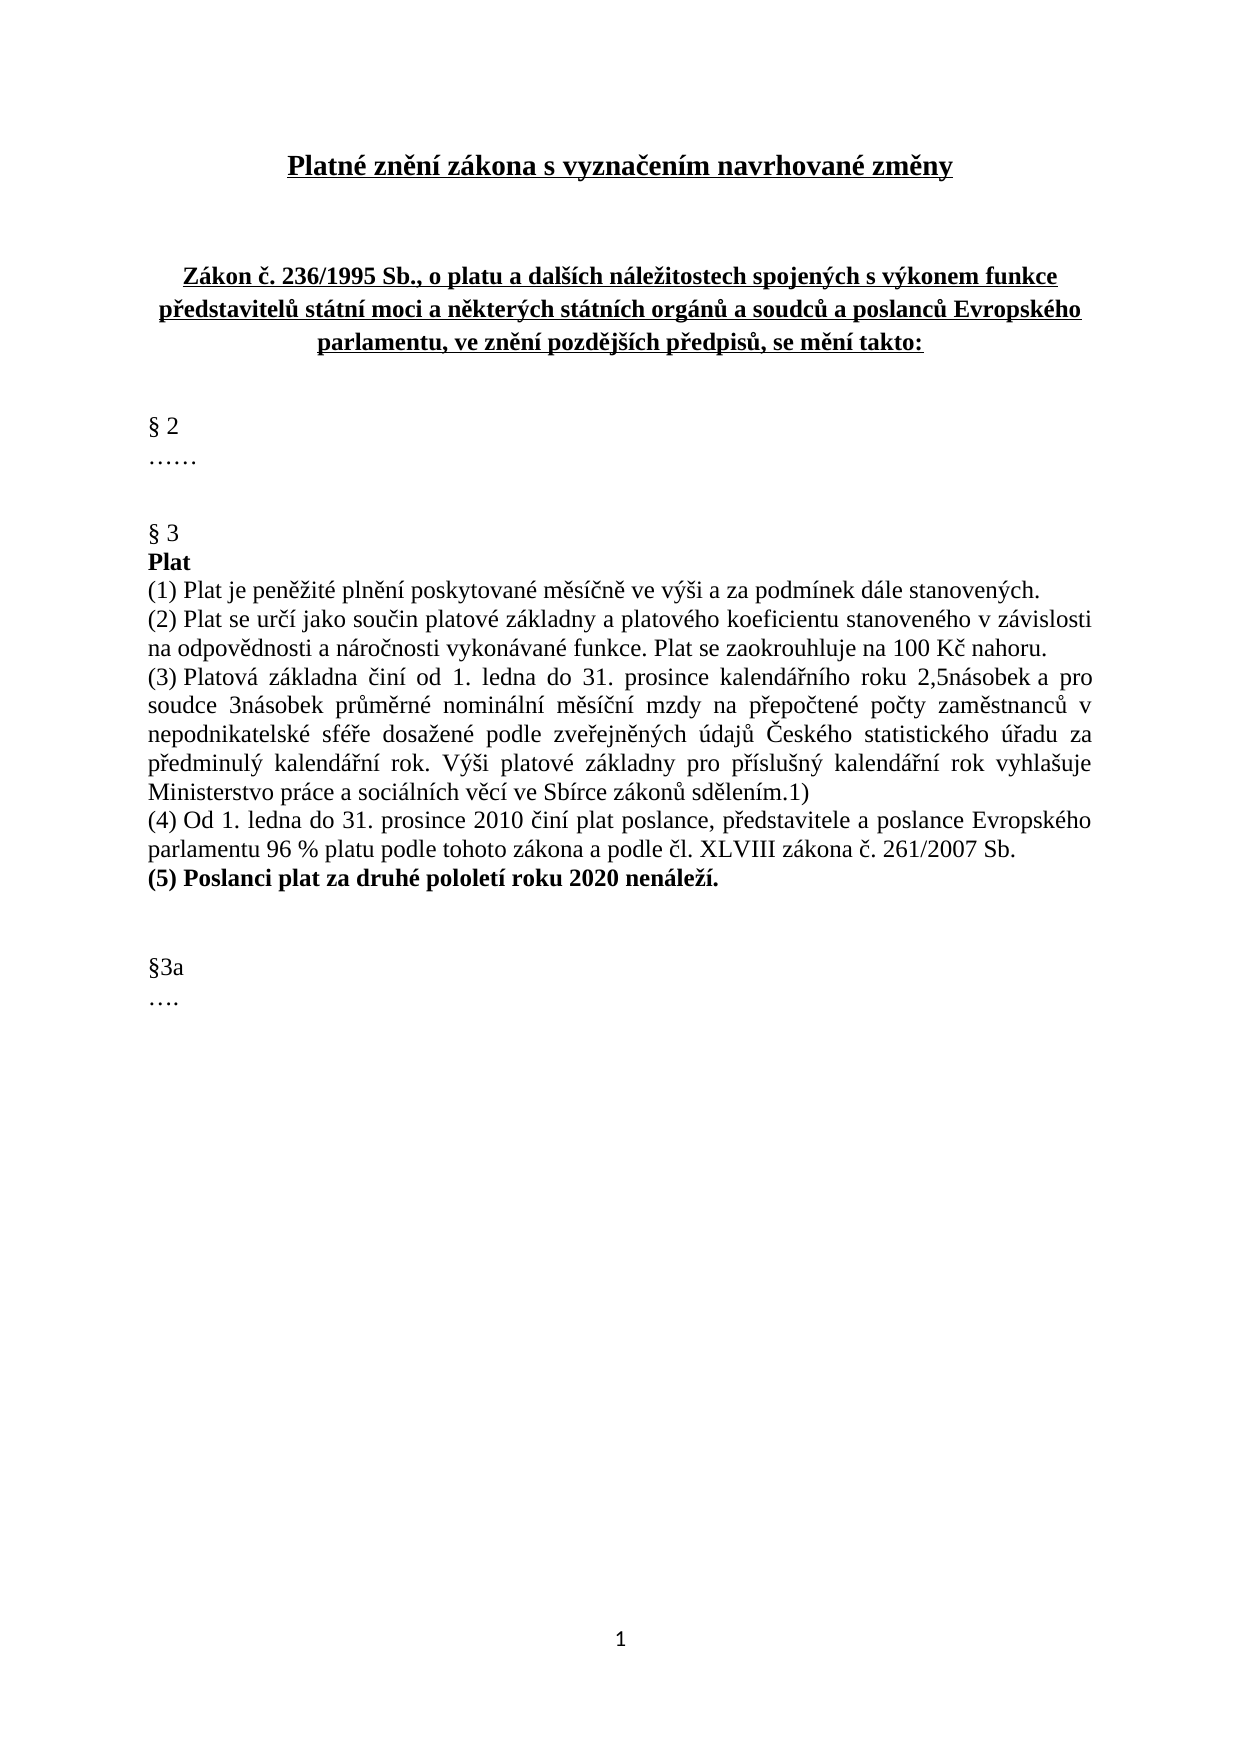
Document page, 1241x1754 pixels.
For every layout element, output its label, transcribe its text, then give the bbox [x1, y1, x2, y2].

text (4) Od 1. ledna do 31. prosince 2010 činí plat poslance, představitele a poslance Evropského parlamentu 96 % platu podle tohoto zákona a podle čl. XLVIII zákona č. 261/2007 Sb. [148, 805, 1093, 863]
list …… [148, 441, 1093, 470]
list …. [148, 982, 1093, 1011]
list § 2 [148, 411, 1093, 439]
text (2) Plat se určí jako součin platové základny a platového koeficientu stanoveného v závislosti na odpovědnosti a náročnosti vykonávané funkce. Plat se zaokrouhluje na 100 Kč nahoru. [148, 604, 1093, 662]
text Plat [148, 547, 1093, 575]
text (3) Platová základna činí od 1. ledna do 31. prosince kalendářního roku 2,5násobek a pro soudce 3násobek průměrné nominální měsíční mzdy na přepočtené počty zaměstnanců v nepodnikatelské sféře dosažené podle zveřejněných údajů Českého statistického úřadu za předminulý kalendářní rok. Výši platové základny pro příslušný kalendářní rok vyhlašuje Ministerstvo práce a sociálních věcí ve Sbírce zákonů sdělením.1) [148, 662, 1093, 805]
text (1) Plat je peněžité plnění poskytované měsíčně ve výši a za podmínek dále stanovených. [148, 575, 1093, 604]
text Zákon č. 236/1995 Sb., o platu a dalších náležitostech spojených s výkonem funkce představitelů státní moci a některých státních orgánů a soudců a poslanců Evropského parlamentu, ve znění pozdějších předpisů, se mění takto: [148, 261, 1093, 356]
text Platné znění zákona s vyznačením navrhované změny [148, 148, 1093, 181]
list §3a [148, 952, 1093, 981]
text § 3 [148, 518, 1093, 547]
text (5) Poslanci plat za druhé pololetí roku 2020 nenáleží. [148, 863, 1093, 892]
